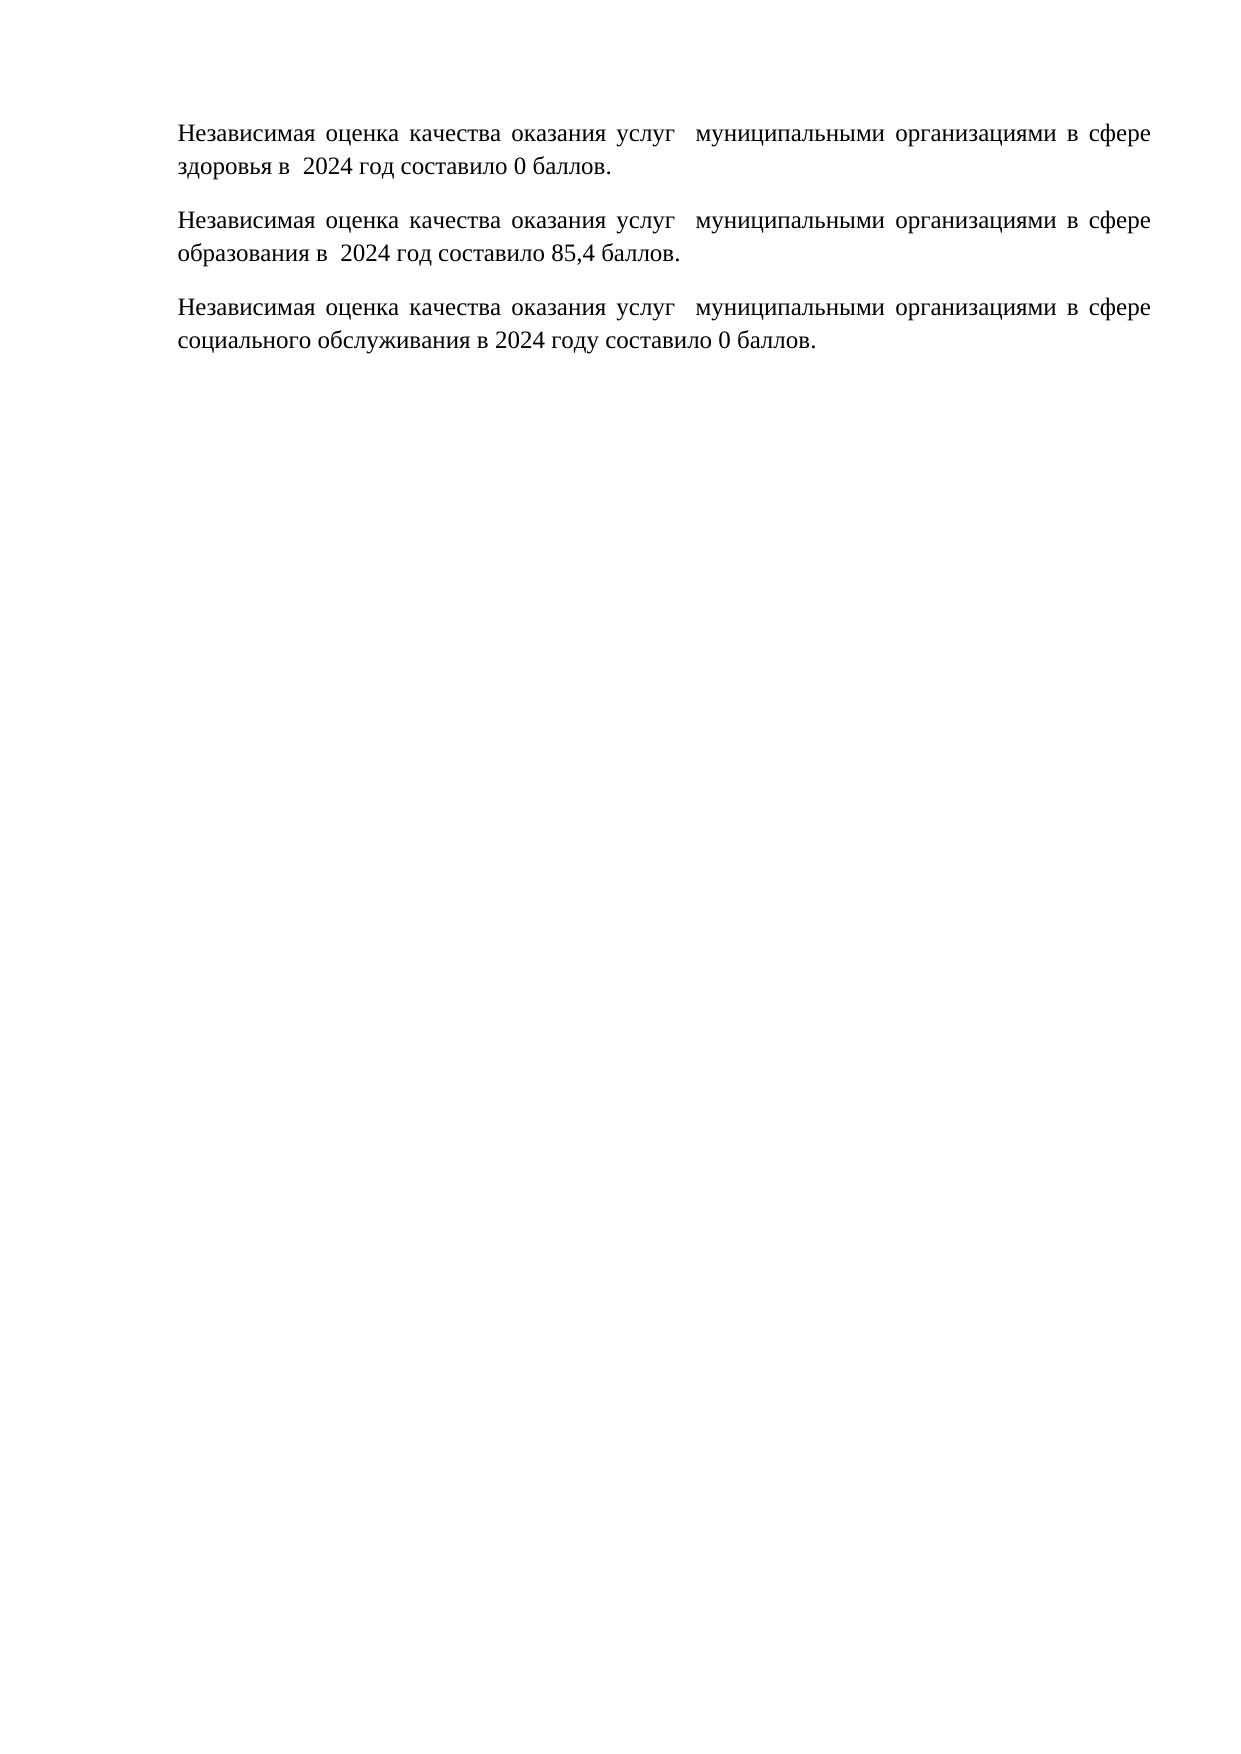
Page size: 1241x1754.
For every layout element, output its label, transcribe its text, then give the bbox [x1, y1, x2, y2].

text Независимая оценка качества оказания услуг муниципальными организациями в сфере образования в 2024 год составило 85,4 баллов. [177, 205, 1152, 267]
text Независимая оценка качества оказания услуг муниципальными организациями в сфере здоровья в 2024 год составило 0 баллов. [177, 118, 1152, 180]
text Независимая оценка качества оказания услуг муниципальными организациями в сфере социального обслуживания в 2024 году составило 0 баллов. [177, 292, 1152, 354]
